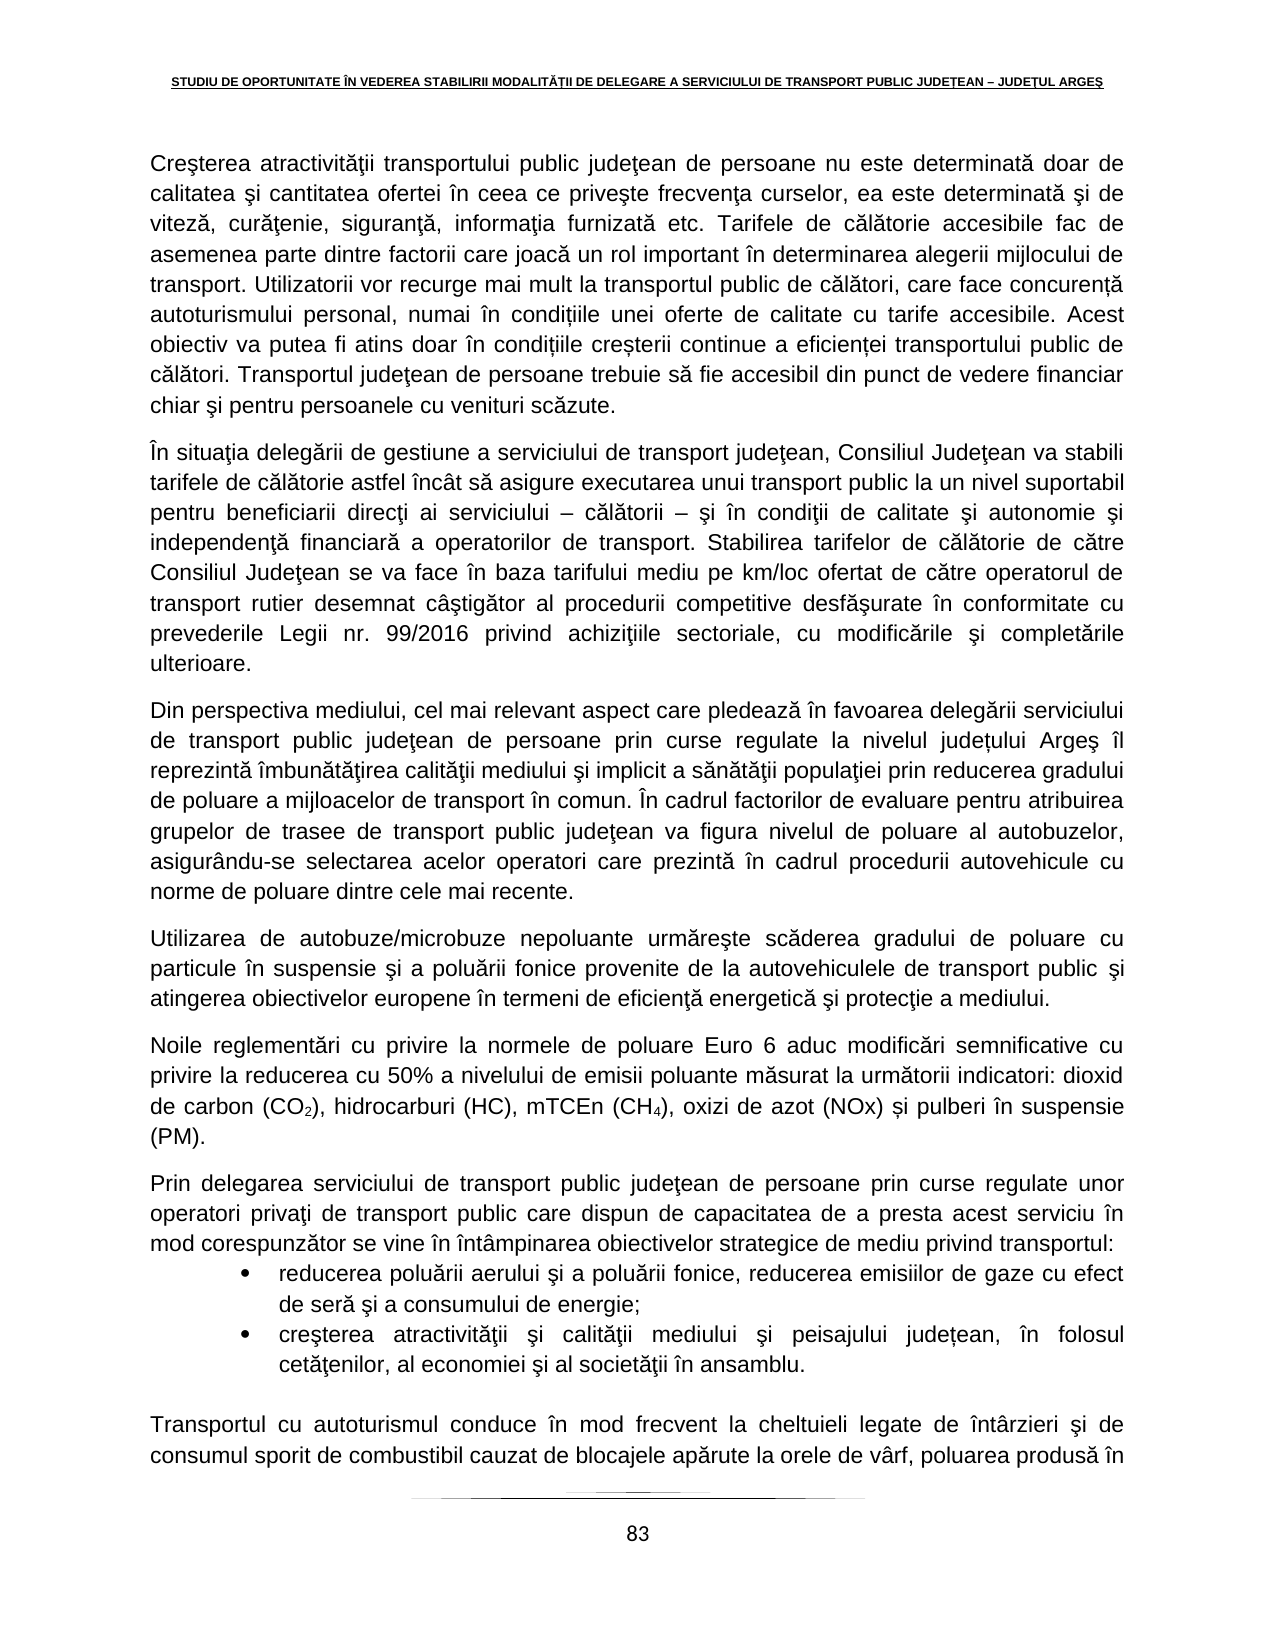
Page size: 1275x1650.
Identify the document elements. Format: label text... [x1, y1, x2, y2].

text Prin delegarea serviciului de transport public judeţean de persoane prin curse regulate unor operatori privaţi de transport public care dispun de capacitatea de a presta acest serviciu în mod corespunzător se vine în întâmpinarea obiectivelor strategice de mediu privind transportul: [150, 1170, 1125, 1257]
list creşterea atractivităţii şi calităţii mediului şi peisajului județean, în folosul cetăţenilor, al economiei şi al societăţii în ansamblu. [241, 1321, 1125, 1377]
text Noile reglementări cu privire la normele de poluare Euro 6 aduc modificări semnificative cu privire la reducerea cu 50% a nivelului de emisii poluante măsurat la următorii indicatori: dioxid de carbon (CO2), hidrocarburi (HC), mTCEn (CH4), oxizi de azot (NOx) și pulberi în suspensie (PM). [150, 1032, 1125, 1149]
list reducerea poluării aerului şi a poluării fonice, reducerea emisiilor de gaze cu efect de seră şi a consumului de energie; [241, 1260, 1125, 1317]
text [150, 1381, 1125, 1468]
text Utilizarea de autobuze/microbuze nepoluante urmăreşte scăderea gradului de poluare cu particule în suspensie şi a poluării fonice provenite de la autovehiculele de transport public şi atingerea obiectivelor europene în termeni de eficienţă energetică şi protecţie a mediului. [150, 925, 1125, 1012]
text În situaţia delegării de gestiune a serviciului de transport judeţean, Consiliul Judeţean va stabili tarifele de călătorie astfel încât să asigure executarea unui transport public la un nivel suportabil pentru beneficiarii direcţi ai serviciului – călătorii – şi în condiţii de calitate şi autonomie şi independenţă financiară a operatorilor de transport. Stabilirea tarifelor de călătorie de către Consiliul Judeţean se va face în baza tarifului mediu pe km/loc ofertat de către operatorul de transport rutier desemnat câştigător al procedurii competitive desfăşurate în conformitate cu prevederile Legii nr. 99/2016 privind achiziţiile sectoriale, cu modificările şi completările ulterioare. [150, 438, 1125, 676]
text Din perspectiva mediului, cel mai relevant aspect care pledează în favoarea delegării serviciului de transport public judeţean de persoane prin curse regulate la nivelul județului Argeş îl reprezintă îmbunătăţirea calităţii mediului şi implicit a sănătăţii populaţiei prin reducerea gradului de poluare a mijloacelor de transport în comun. În cadrul factorilor de evaluare pentru atribuirea grupelor de trasee de transport public judeţean va figura nivelul de poluare al autobuzelor, asigurându-se selectarea acelor operatori care prezintă în cadrul procedurii autovehicule cu norme de poluare dintre cele mai recente. [150, 697, 1125, 904]
text Creşterea atractivităţii transportului public judeţean de persoane nu este determinată doar de calitatea şi cantitatea ofertei în ceea ce priveşte frecvenţa curselor, ea este determinată şi de viteză, curăţenie, siguranţă, informaţia furnizată etc. Tarifele de călătorie accesibile fac de asemenea parte dintre factorii care joacă un rol important în determinarea alegerii mijlocului de transport. Utilizatorii vor recurge mai mult la transportul public de călători, care face concurență autoturismului personal, numai în condițiile unei oferte de calitate cu tarife accesibile. Acest obiectiv va putea fi atins doar în condițiile creșterii continue a eficienței transportului public de călători. Transportul judeţean de persoane trebuie să fie accesibil din punct de vedere financiar chiar şi pentru persoanele cu venituri scăzute. [150, 150, 1125, 418]
